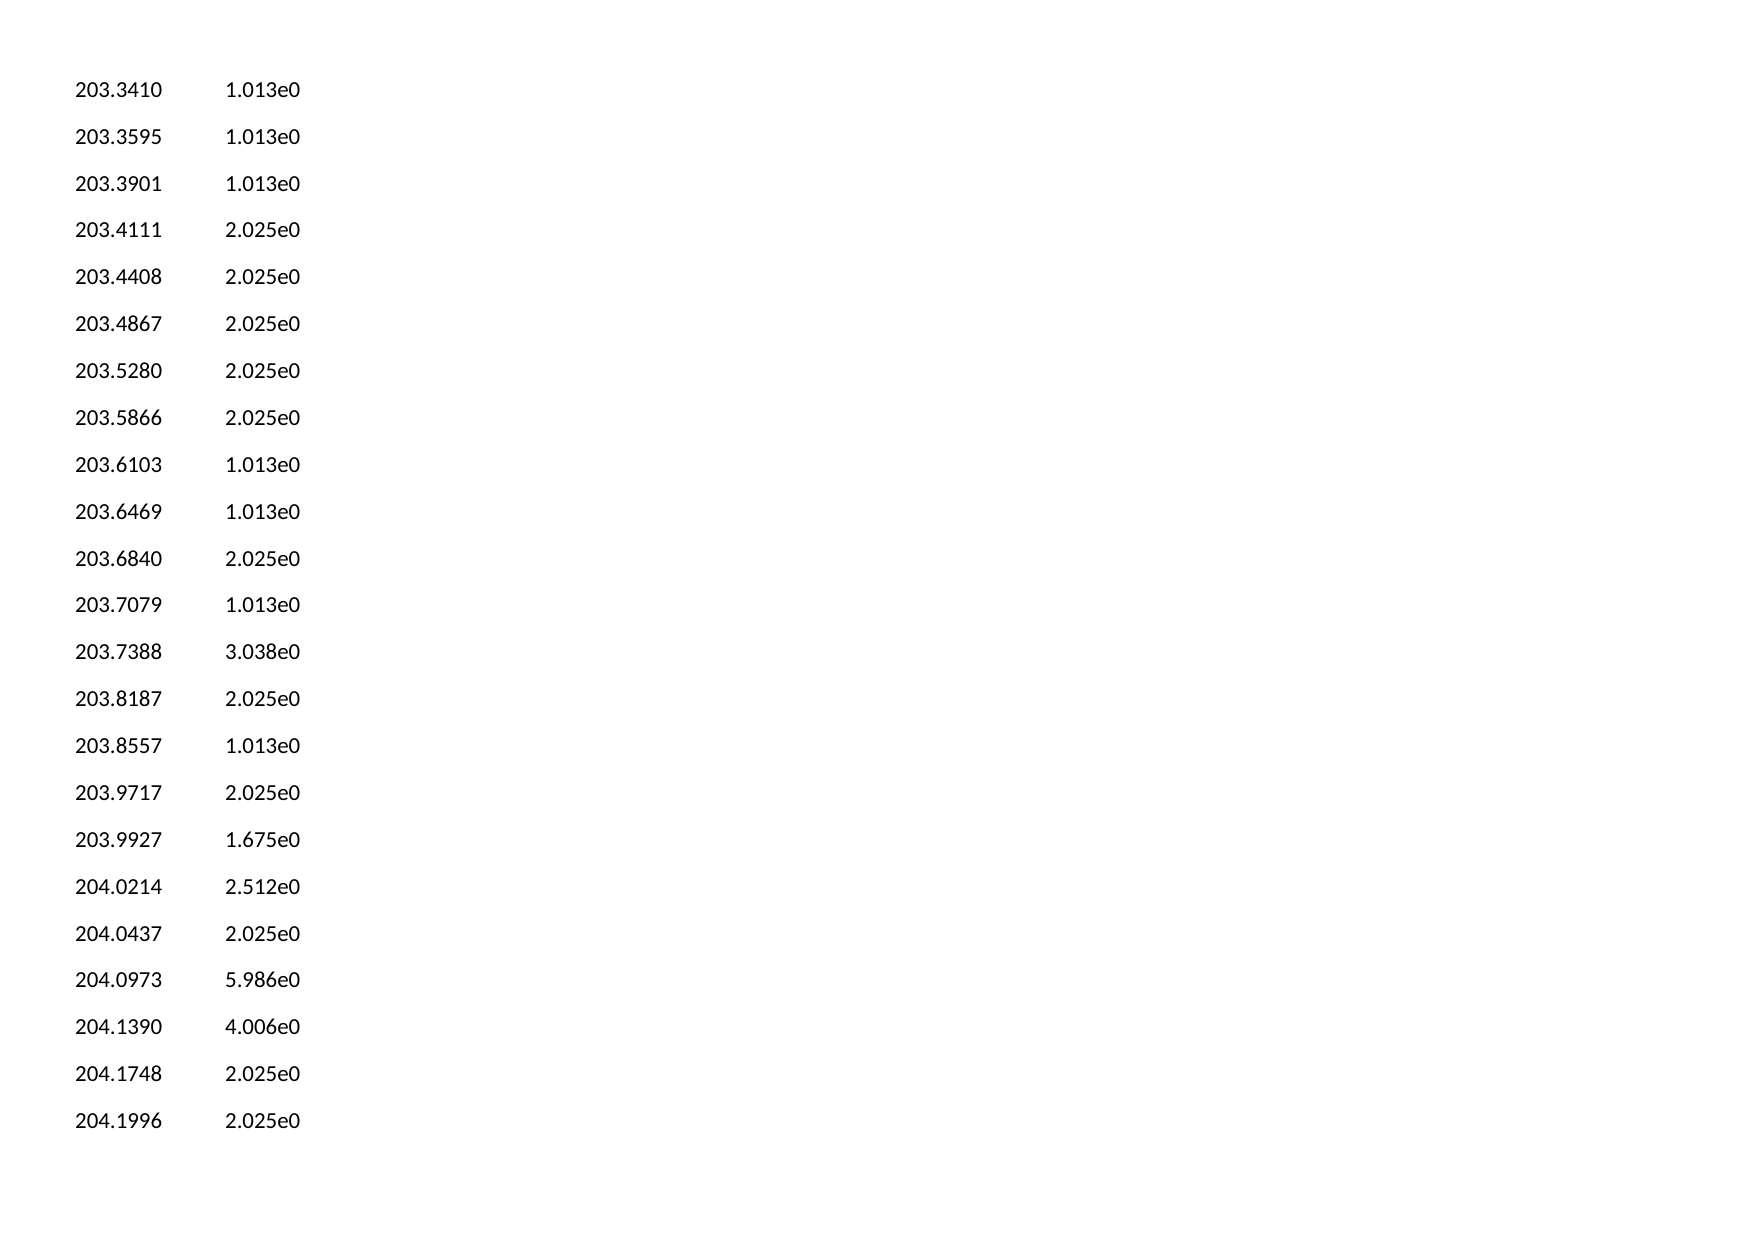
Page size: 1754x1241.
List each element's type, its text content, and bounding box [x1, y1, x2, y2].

text 203.3595 1.013e0 [75, 122, 1679, 150]
text 203.5280 2.025e0 [75, 356, 1679, 384]
text 203.4408 2.025e0 [75, 262, 1679, 291]
text 203.6840 2.025e0 [75, 544, 1679, 572]
text 203.5866 2.025e0 [75, 403, 1679, 431]
text 204.0973 5.986e0 [75, 966, 1679, 994]
text 203.8187 2.025e0 [75, 684, 1679, 712]
text 203.7388 3.038e0 [75, 637, 1679, 666]
text 203.4867 2.025e0 [75, 309, 1679, 337]
text 203.8557 1.013e0 [75, 731, 1679, 759]
text 204.1748 2.025e0 [75, 1059, 1679, 1087]
text 203.6469 1.013e0 [75, 497, 1679, 525]
text 203.3410 1.013e0 [75, 75, 1679, 103]
text 203.4111 2.025e0 [75, 216, 1679, 244]
text 204.1996 2.025e0 [75, 1106, 1679, 1134]
text 203.7079 1.013e0 [75, 591, 1679, 619]
text 203.3901 1.013e0 [75, 169, 1679, 197]
text 203.6103 1.013e0 [75, 450, 1679, 478]
text 204.1390 4.006e0 [75, 1012, 1679, 1041]
text 204.0214 2.512e0 [75, 872, 1679, 900]
text 204.0437 2.025e0 [75, 919, 1679, 947]
text 203.9717 2.025e0 [75, 778, 1679, 806]
text 203.9927 1.675e0 [75, 825, 1679, 853]
